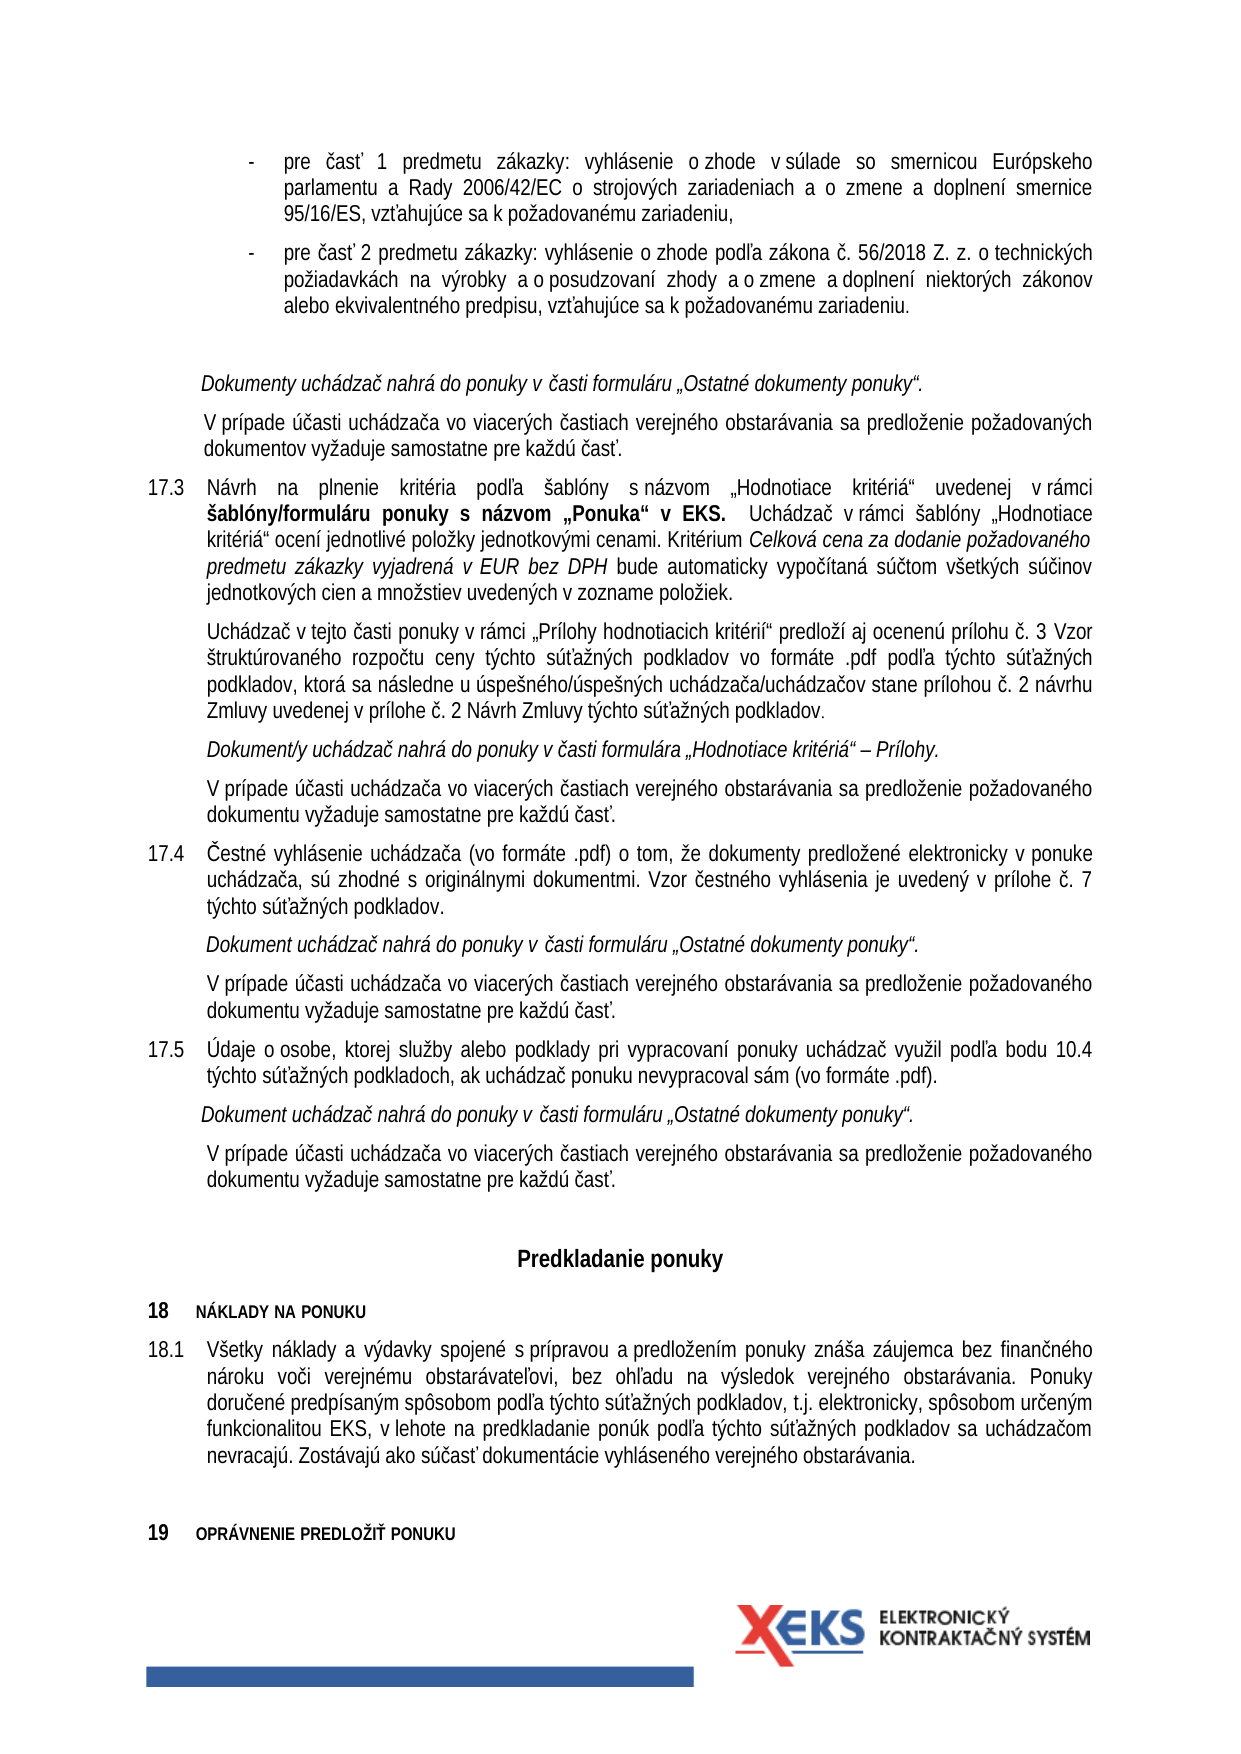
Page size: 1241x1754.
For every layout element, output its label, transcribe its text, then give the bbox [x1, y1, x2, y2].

list Údaje o osobe, ktorej služby alebo podklady pri vypracovaní ponuky uchádzač využil podľa bodu 10.4 týchto súťažných podkladoch, ak uchádzač ponuku nevypracoval sám (vo formáte .pdf). [148, 1036, 1093, 1088]
list oprávnenie predložiť ponuku [148, 1519, 1093, 1546]
list náklady na ponuku [148, 1297, 1093, 1324]
text Predkladanie ponuky [148, 1244, 1093, 1272]
list Návrh na plnenie kritéria podľa šablóny s názvom „Hodnotiace kritériá“ uvedenej v rámci šablóny/formuláru ponuky s názvom „Ponuka“ v EKS. Uchádzač v rámci šablóny „Hodnotiace kritériá“ ocení jednotlivé položky jednotkovými cenami. Kritérium Celková cena za dodanie požadovaného predmetu zákazky vyjadrená v EUR bez DPH bude automaticky vypočítaná súčtom všetkých súčinov jednotkových cien a množstiev uvedených v zozname položiek. [148, 474, 1093, 605]
list pre časť 2 predmetu zákazky: vyhlásenie o zhode podľa zákona č. 56/2018 Z. z. o technických požiadavkách na výrobky a o posudzovaní zhody a o zmene a doplnení niektorých zákonov alebo ekvivalentného predpisu, vzťahujúce sa k požadovanému zariadeniu. [248, 239, 1093, 318]
text V prípade účasti uchádzača vo viacerých častiach verejného obstarávania sa predloženie požadovaných dokumentov vyžaduje samostatne pre každú časť. [204, 408, 1093, 461]
picture [146, 1605, 1090, 1687]
text V prípade účasti uchádzača vo viacerých častiach verejného obstarávania sa predloženie požadovaného dokumentu vyžaduje samostatne pre každú časť. [207, 1139, 1093, 1192]
list Dokument uchádzač nahrá do ponuky v časti formuláru „Ostatné dokumenty ponuky“. [185, 931, 1093, 958]
list pre časť 1 predmetu zákazky: vyhlásenie o zhode v súlade so smernicou Európskeho parlamentu a Rady 2006/42/EC o strojových zariadeniach a o zmene a doplnení smernice 95/16/ES, vzťahujúce sa k požadovanému zariadeniu, [248, 148, 1093, 227]
list Dokument uchádzač nahrá do ponuky v časti formuláru „Ostatné dokumenty ponuky“. [185, 1101, 1093, 1127]
text V prípade účasti uchádzača vo viacerých častiach verejného obstarávania sa predloženie požadovaného dokumentu vyžaduje samostatne pre každú časť. [207, 970, 1093, 1023]
list Dokumenty uchádzač nahrá do ponuky v časti formuláru „Ostatné dokumenty ponuky“. [185, 369, 1093, 396]
text Uchádzač v tejto časti ponuky v rámci „Prílohy hodnotiacich kritérií“ predloží aj ocenenú prílohu č. 3 Vzor štruktúrovaného rozpočtu ceny týchto súťažných podkladov vo formáte .pdf podľa týchto súťažných podkladov, ktorá sa následne u úspešného/úspešných uchádzača/uchádzačov stane prílohou č. 2 návrhu Zmluvy uvedenej v prílohe č. 2 Návrh Zmluvy týchto súťažných podkladov. [207, 618, 1093, 723]
list Všetky náklady a výdavky spojené s prípravou a predložením ponuky znáša záujemca bez finančného nároku voči verejnému obstarávateľovi, bez ohľadu na výsledok verejného obstarávania. Ponuky doručené predpísaným spôsobom podľa týchto súťažných podkladov, t.j. elektronicky, spôsobom určeným funkcionalitou EKS, v lehote na predkladanie ponúk podľa týchto súťažných podkladov sa uchádzačom nevracajú. Zostávajú ako súčasť dokumentácie vyhláseného verejného obstarávania. [148, 1336, 1093, 1468]
text V prípade účasti uchádzača vo viacerých častiach verejného obstarávania sa predloženie požadovaného dokumentu vyžaduje samostatne pre každú časť. [207, 775, 1093, 827]
text Dokument/y uchádzač nahrá do ponuky v časti formulára „Hodnotiace kritériá“ – Prílohy. [207, 736, 1093, 762]
list Čestné vyhlásenie uchádzača (vo formáte .pdf) o tom, že dokumenty predložené elektronicky v ponuke uchádzača, sú zhodné s originálnymi dokumentmi. Vzor čestného vyhlásenia je uvedený v prílohe č. 7 týchto súťažných podkladov. [148, 840, 1093, 919]
